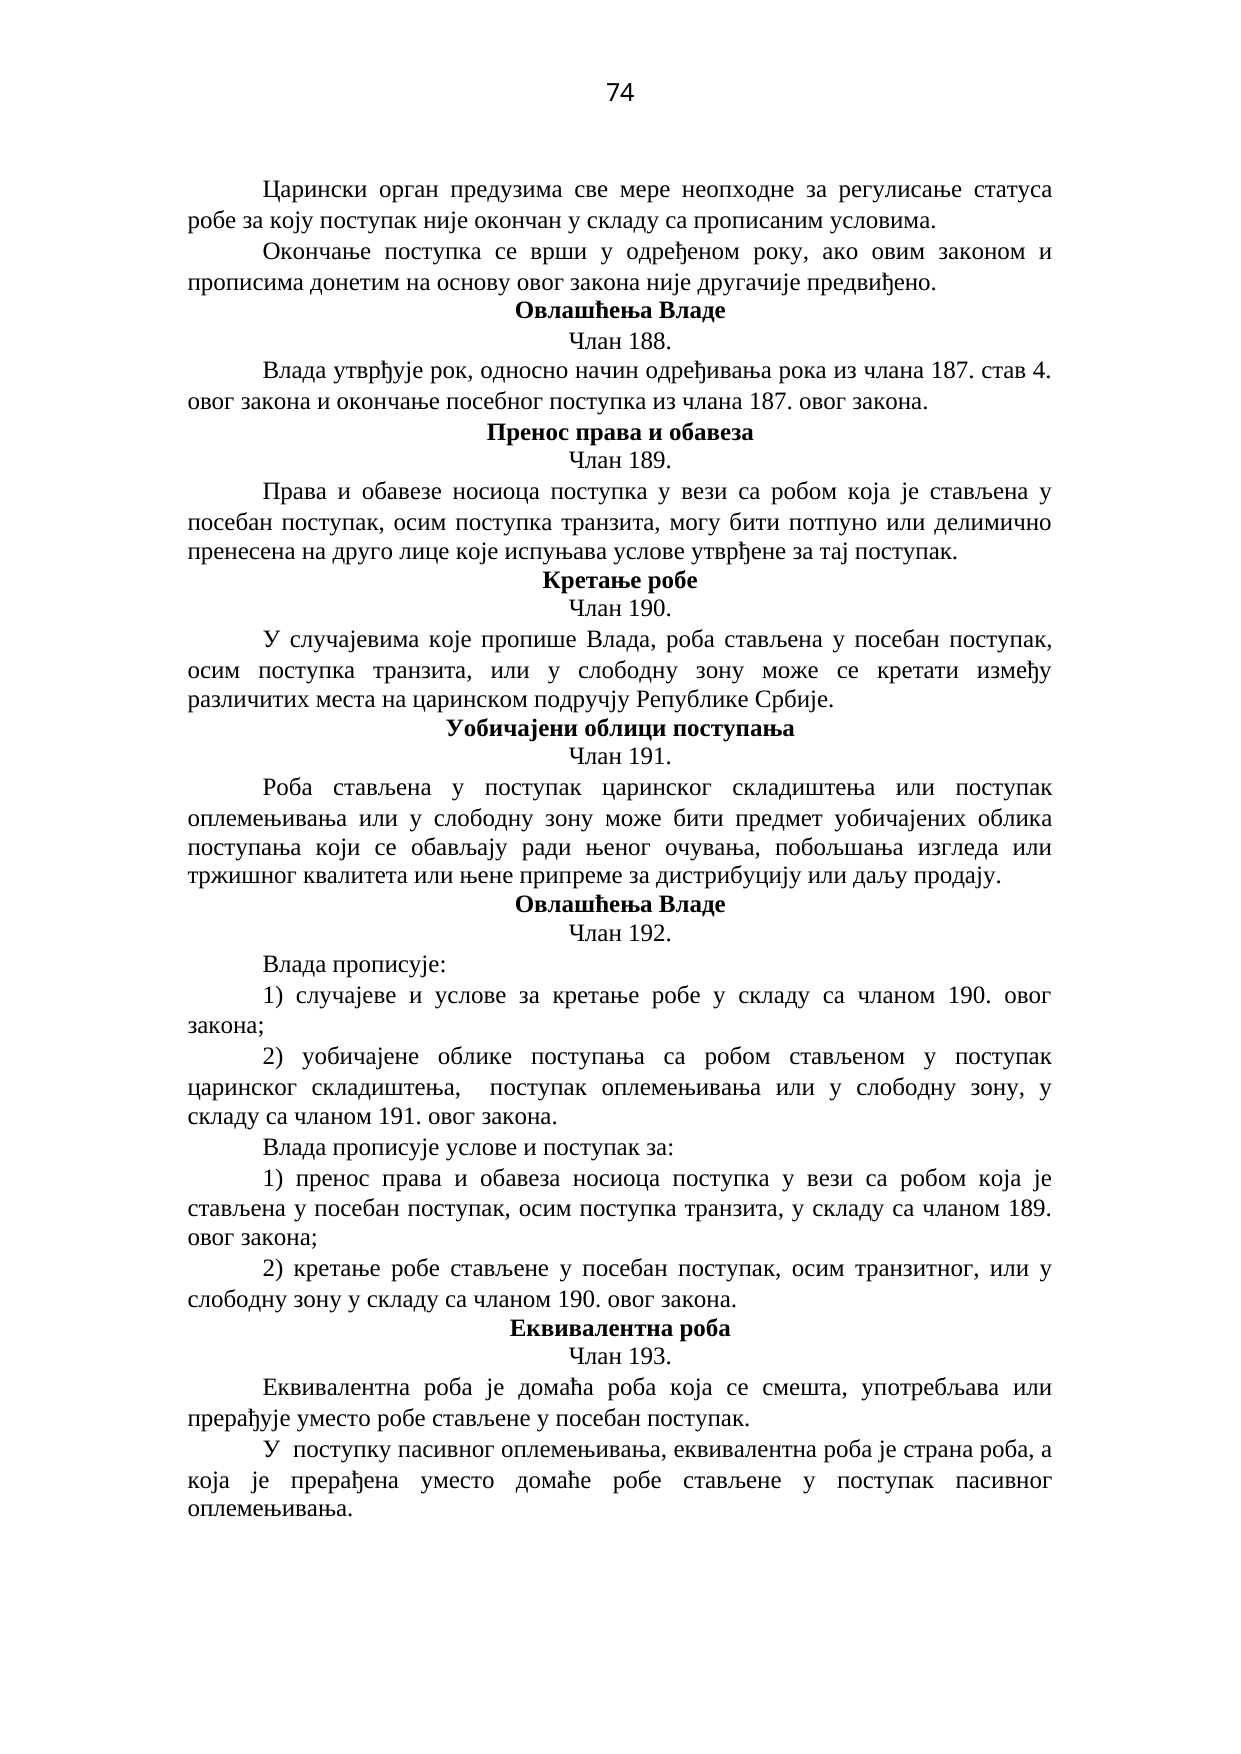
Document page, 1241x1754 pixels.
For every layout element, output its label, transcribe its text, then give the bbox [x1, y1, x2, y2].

text {0>Delegation of power<}0{>Овлашћења Владе [187, 296, 1053, 326]
text {0>(a) transferring the rights and obligations of the holder of the procedure with regard to goods which have been placed under a special procedure other than transit in accordance with Article 218;<}0{>1) пренос права и обавеза носиоца поступка у вези са робом која је стављена у посебан поступак, осим поступка транзита, у складу са чланом 189. овог закона;<0} [187, 1163, 1053, 1253]
text {0>(b) the movement of goods placed under a special procedure other than transit or in a free zone in accordance with Article 219.<}0{>2) кретање робе стављене у посебан поступак, осим транзитног, или у слободну зону у складу са чланом 190. овог закона. [187, 1253, 1053, 1313]
text Члан 192. <0} [187, 918, 1053, 949]
text {0>The rights and obligations of the holder of a procedure with regard to goods which have been placed under a special procedure other than transit may be fully or partially transferred to another person who fulfils the conditions laid down for the procedure concerned.<}0{>Права и обавезе носиоца поступка у вези са робом која је стављена у посебан поступак, осим поступка транзита, могу бити потпуно или делимично пренесена на друго лице које испуњава услове утврђене за тај поступак. [187, 476, 1053, 565]
text {0>The Commission shall specify, by means of implementing acts, the procedural rules for:<}0{>Влада прописује услове и поступак за:<0} [187, 1132, 1053, 1163]
text {0>Goods placed under customs warehousing or a processing procedure or in a free zone may undergo usual forms of handling intended to preserve them, improve their appearance or marketable quality or prepare them for distribution or resale.<}0{>Роба стављена у поступак царинског складиштења или поступак оплемењивања или у слободну зону може бити предмет уобичајених облика поступања који се обављају ради њеног очувања, побољшања изгледа или тржишног квалитета или њене припреме за дистрибуцију или даљу продају. [187, 772, 1053, 889]
text {0>4.<}0{><0}{0>The discharge of the procedure shall take place within a certain time-limit, unless otherwise provided.<}0{>Окончање поступка се врши у одређеном року, ако овим законом и прописима донетим на основу овог закона није другачије предвиђено. [187, 236, 1053, 296]
text Члан 189. <0} [187, 446, 1053, 476]
text Члан 188. [187, 326, 1053, 355]
text {0>The Commission shall be empowered to adopt delegated acts in accordance with Article 284:<}91{>Влада прописује:<0} [187, 949, 1053, 980]
text Уобичајени облици поступања [187, 713, 1053, 741]
text {0>3. The customs authorities shall take all the measures necessary to regularise the situation of the goods in respect of which a procedure has not been discharged under the conditions prescribed.<}0{>Царински орган предузима све мере неопходне за регулисање статуса робе за коју поступак није окончан у складу са прописаним условима.<0} [187, 174, 1053, 236]
text Члан 193. <0} [187, 1341, 1053, 1372]
text {0>(b) determining the usual forms of handling for goods placed under customs warehousing or a processing procedure or in a free zone as referred to in Article 220.<}0{>2) уобичајене облике поступања са робом стављеном у поступак царинског складиштења, поступак оплемењивања или у слободну зону, у складу са чланом 191. овог закона.<0} [187, 1041, 1053, 1132]
text {0>The Commission shall be empowered to adopt delegated acts, in accordance with Article 284, in order to determine the time- limit referred to in Article 215(4).<}78{>Влада утврђује рок, односно начин одређивања рока из члана 187. став 4. овог закона<0} и окончање посебног поступка из члана 187. овог закона. [187, 355, 1053, 417]
text Еквивалентна роба [187, 1313, 1053, 1341]
text {0>In specific cases, goods placed under a special procedure other than transit or in a free zone may be moved between different places in the customs territory of the Union.<}0{>У случајевима које пропише Влада, роба стављена у посебан поступак, осим поступка транзита, или у слободну зону може се кретати између различитих места на царинском подручју Републике Србије. [187, 624, 1053, 713]
text Овлашћења Владе [187, 889, 1053, 918]
text Кретање робе [187, 565, 1053, 593]
text Члан 191. <0} [187, 741, 1053, 772]
text Члан 190. <0} [187, 593, 1053, 624]
text {0>Under the outward processing procedure, equivalent goods shall consist in non-Union goods which are processed instead of Union goods placed under the outward processing procedure.<}0{>У поступку пасивног оплемењивања, еквивалентна роба је страна роба, а која је прерађена уместо домаће робе стављене у поступак пасивног оплемењивања.<0} [187, 1434, 1053, 1524]
text Пренос права и обавеза [187, 417, 1053, 446]
text {0>1. Equivalent goods shall consist in Union goods which are stored, used or processed instead of the goods placed under a special procedure.<}0{>Еквивалентна роба је домаћа роба која се смешта, употребљава или прерађује уместо робе стављене у посебан поступак.<0} [187, 1372, 1053, 1434]
text {0>(a) laying down the cases and the conditions for the movement of goods placed under a special procedure other than transit or in a free zone in accordance with Article 219;<}0{>1) случајеве и услове за кретање робе у складу са чланом 190. овог закона;<0} [187, 980, 1053, 1041]
